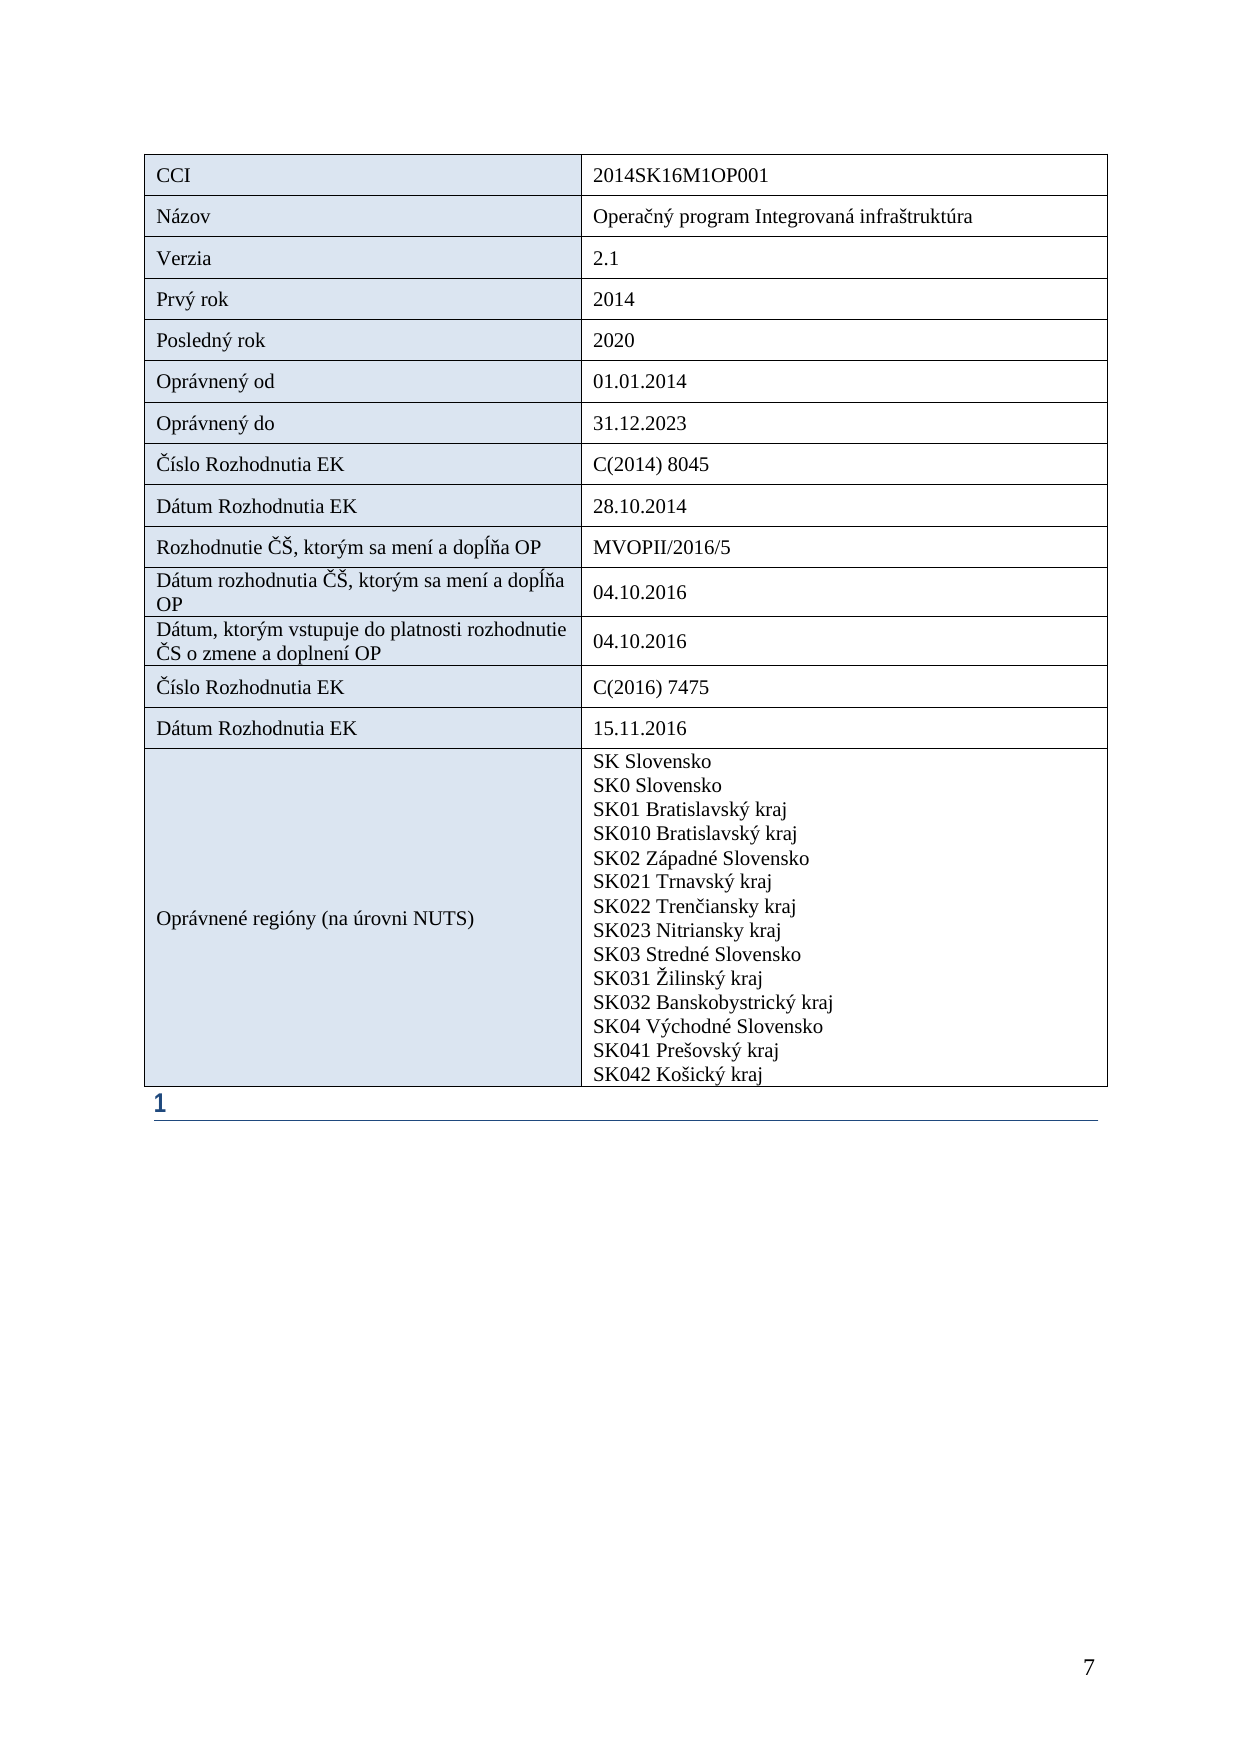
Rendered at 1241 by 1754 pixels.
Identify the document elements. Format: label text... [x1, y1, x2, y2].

table_cell 2020 [582, 320, 1107, 360]
table_cell Dátum rozhodnutia ČŠ, ktorým sa mení a dopĺňa OP [145, 568, 581, 616]
table_cell Rozhodnutie ČŠ, ktorým sa mení a dopĺňa OP [145, 527, 581, 567]
table_cell Operačný program Integrovaná infraštruktúra [582, 196, 1107, 236]
table_cell 2.1 [582, 237, 1107, 278]
table_cell 04.10.2016 [582, 568, 1107, 616]
table_cell Oprávnený do [145, 403, 581, 443]
table_cell 28.10.2014 [582, 485, 1107, 526]
table_cell Prvý rok [145, 279, 581, 319]
table_cell Číslo Rozhodnutia EK [145, 666, 581, 707]
table_cell Posledný rok [145, 320, 581, 360]
table_cell 31.12.2023 [582, 403, 1107, 443]
table_cell Oprávnené regióny (na úrovni NUTS) [145, 749, 581, 1086]
table_cell 01.01.2014 [582, 361, 1107, 402]
table_cell Verzia [145, 237, 581, 278]
table_cell Dátum Rozhodnutia EK [145, 485, 581, 526]
table_header CCI [145, 155, 581, 195]
table_cell Oprávnený od [145, 361, 581, 402]
table_cell 04.10.2016 [582, 617, 1107, 665]
table_cell Dátum, ktorým vstupuje do platnosti rozhodnutie ČS o zmene a doplnení OP [145, 617, 581, 665]
table_header 2014SK16M1OP001 [582, 155, 1107, 195]
table_cell MVOPII/2016/5 [582, 527, 1107, 567]
table_cell Názov [145, 196, 581, 236]
table_cell C(2014) 8045 [582, 444, 1107, 484]
table_cell 2014 [582, 279, 1107, 319]
table_cell SK Slovensko SK0 Slovensko SK01 Bratislavský kraj SK010 Bratislavský kraj SK02 Západné Slovensko SK021 Trnavský kraj SK022 Trenčiansky kraj SK023 Nitriansky kraj SK03 Stredné Slovensko SK031 Žilinský kraj SK032 Banskobystrický kraj SK04 Východné Slovensko SK041 Prešovský kraj SK042 Košický kraj [582, 749, 1107, 1086]
table_cell Dátum Rozhodnutia EK [145, 708, 581, 748]
table_cell Číslo Rozhodnutia EK [145, 444, 581, 484]
table_cell C(2016) 7475 [582, 666, 1107, 707]
table_cell 15.11.2016 [582, 708, 1107, 748]
